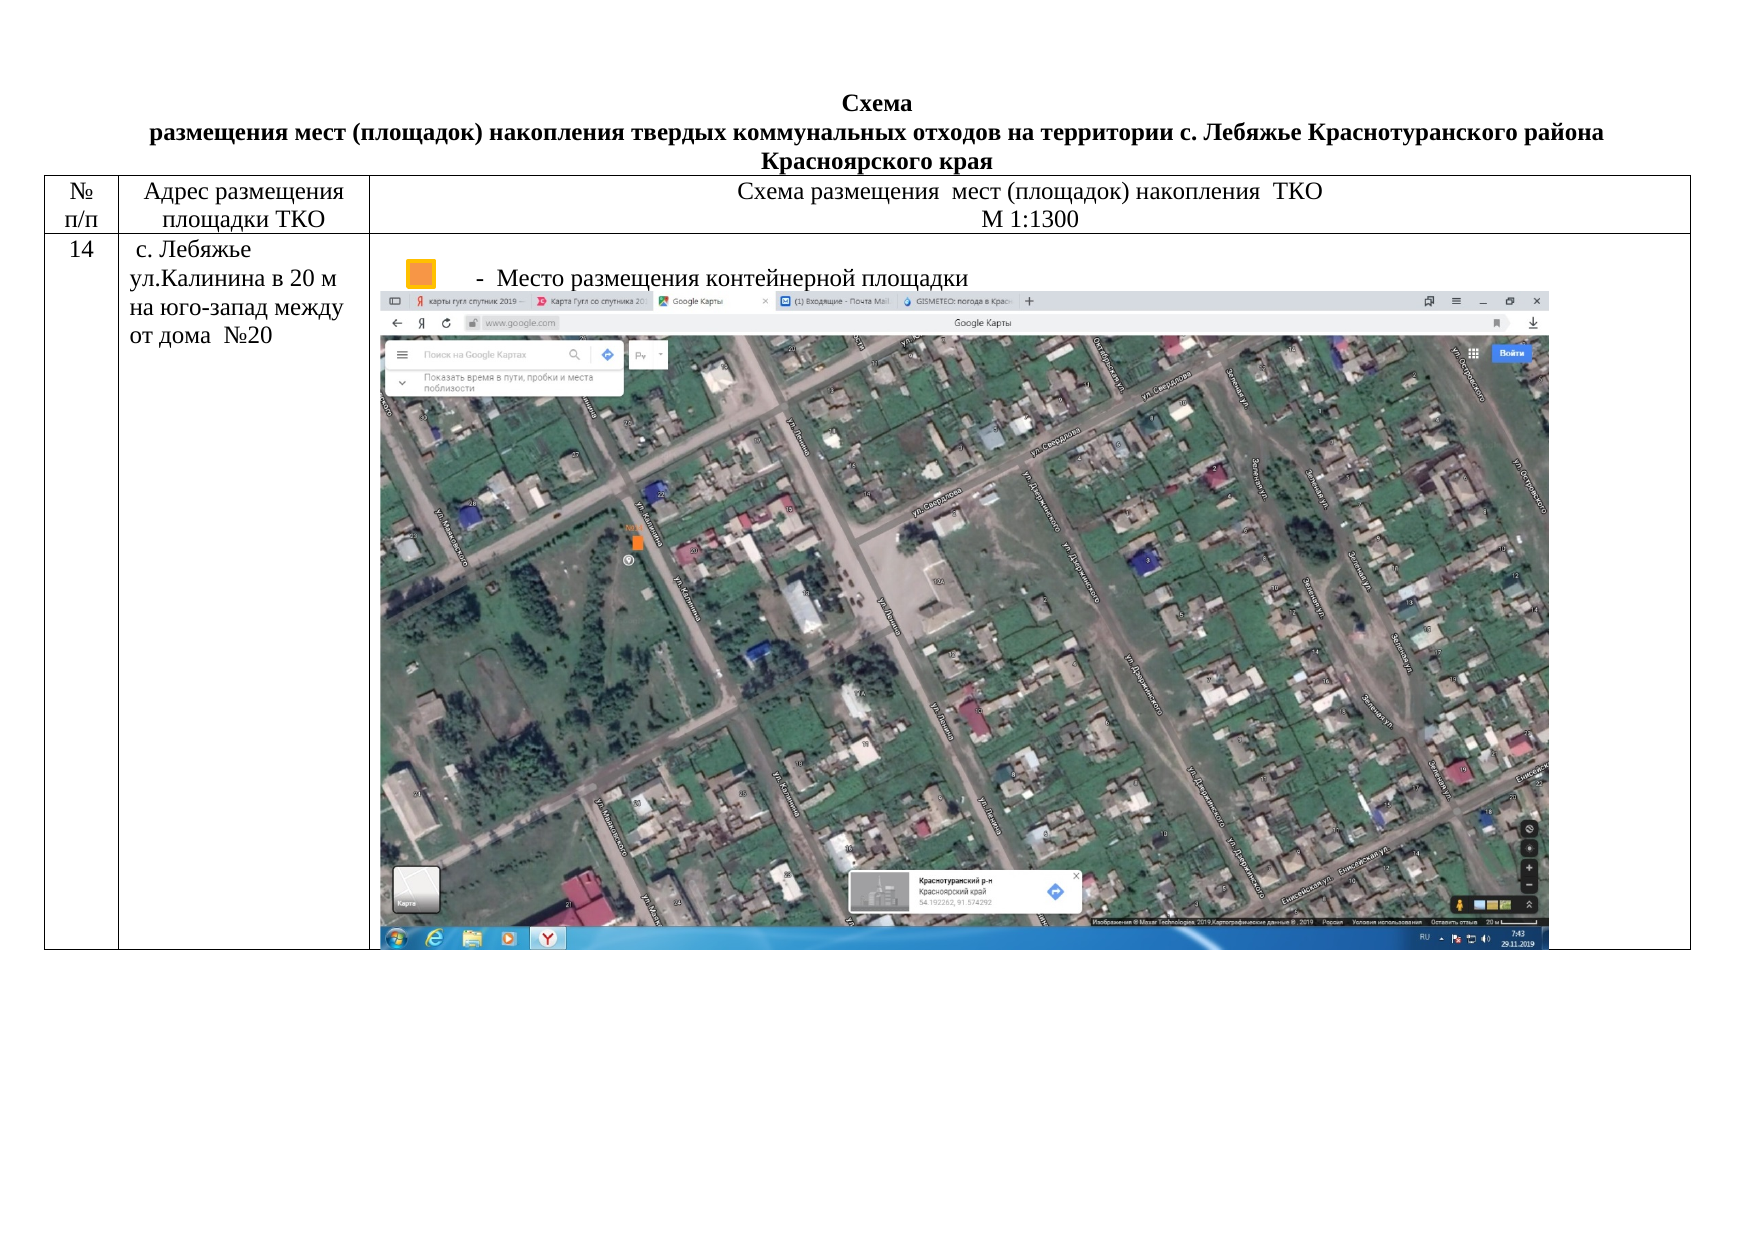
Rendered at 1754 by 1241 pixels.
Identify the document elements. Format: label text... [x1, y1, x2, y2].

table_header Адрес размещения площадки ТКО [119, 176, 369, 233]
table_cell 14 [45, 234, 118, 949]
picture [380, 291, 1549, 950]
text размещения мест (площадок) накопления твердых коммунальных отходов на территории с. Лебяжье Краснотуранского района Красноярского края [118, 117, 1636, 175]
table_cell - Место размещения контейнерной площадки [370, 234, 1690, 949]
table_header № п/п [45, 176, 118, 233]
table_header Схема размещения мест (площадок) накопления ТКО М 1:1300 [370, 176, 1690, 233]
table_cell с. Лебяжье ул.Калинина в 20 м на юго-запад между от дома №20 [119, 234, 369, 949]
text Схема [118, 88, 1636, 117]
